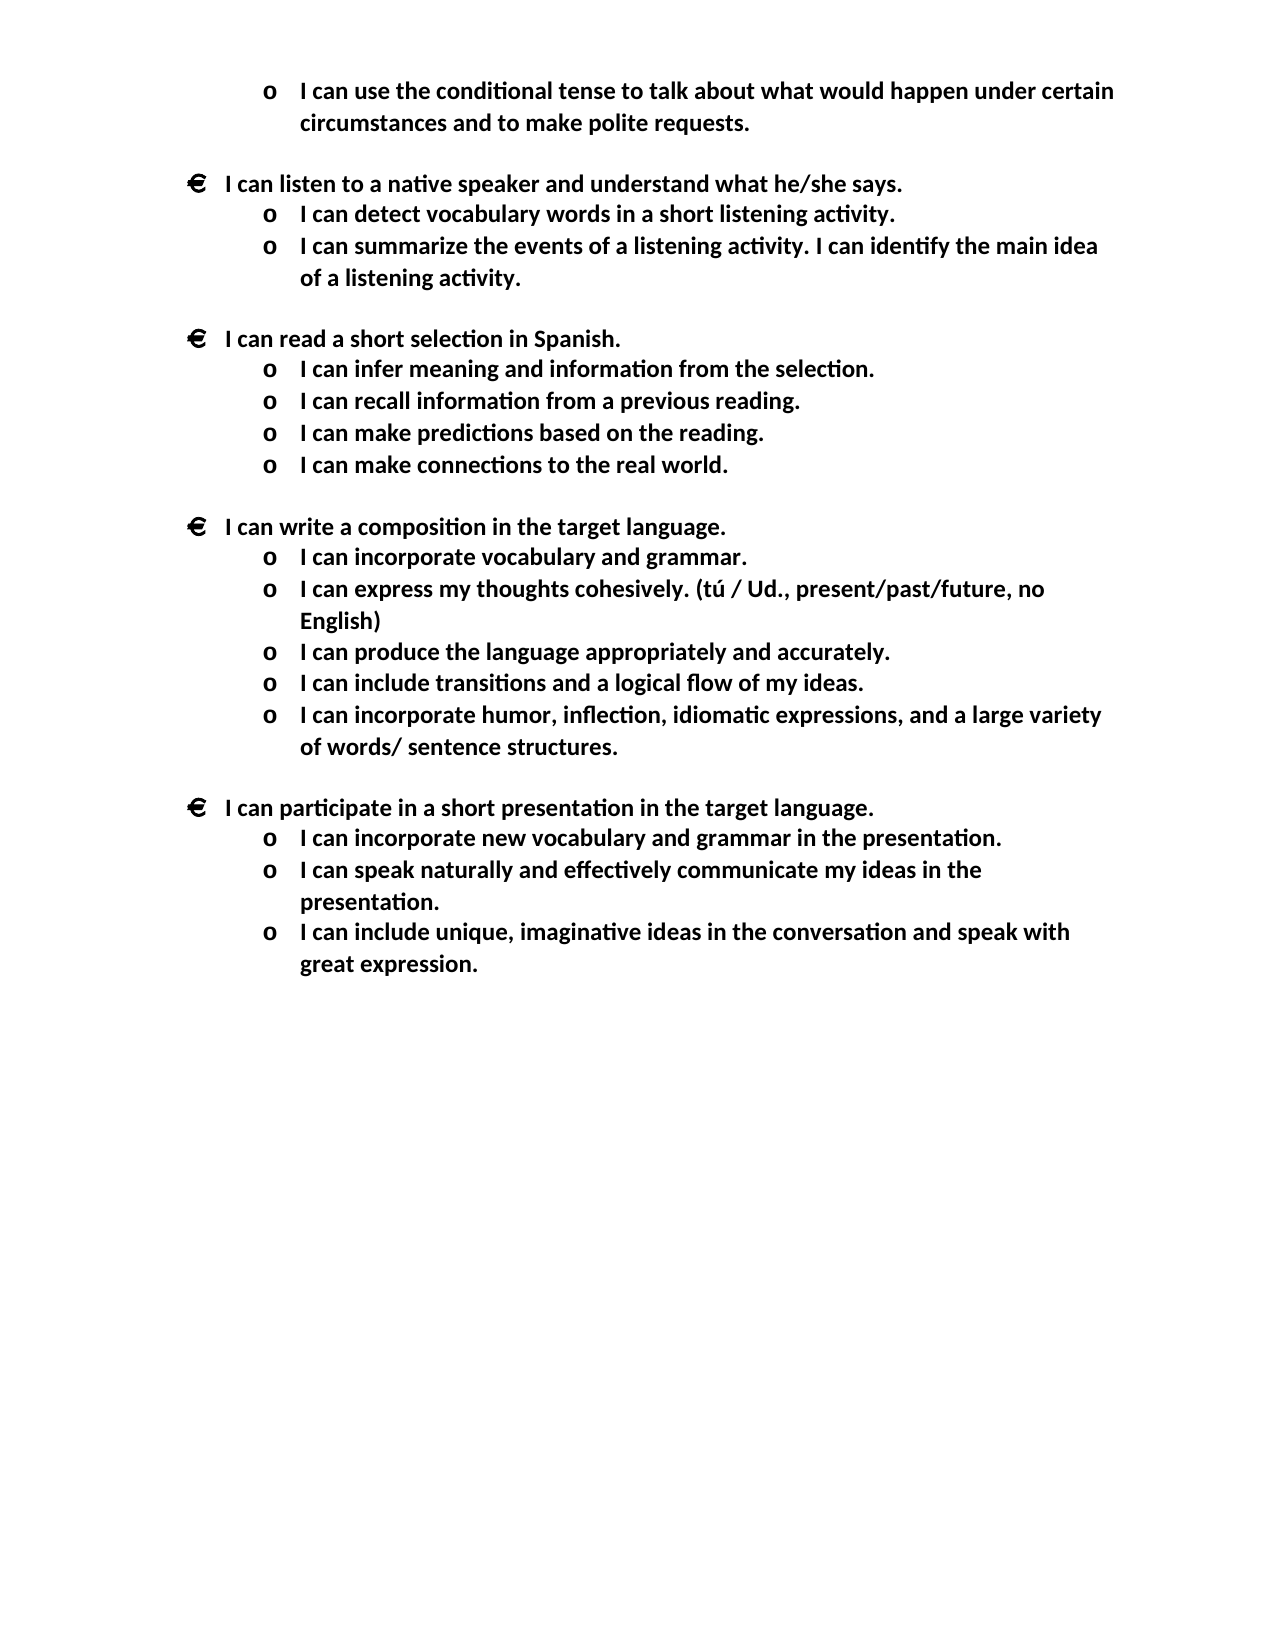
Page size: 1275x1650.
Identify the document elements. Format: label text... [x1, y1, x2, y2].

list I can recall information from a previous reading. [262, 385, 1125, 417]
list I can listen to a native speaker and understand what he/she says. [187, 168, 1125, 198]
list I can infer meaning and information from the selection. [262, 353, 1125, 385]
list I can write a composition in the target language. [187, 511, 1125, 542]
list I can make connections to the real world. [262, 449, 1125, 481]
list I can summarize the events of a listening activity. I can identify the main idea of a listening activity. [262, 230, 1125, 292]
list I can participate in a short presentation in the target language. [187, 792, 1125, 822]
list I can incorporate vocabulary and grammar. [262, 542, 1125, 573]
list I can read a short selection in Spanish. [187, 323, 1125, 353]
list I can speak naturally and effectively communicate my ideas in the presentation. [262, 854, 1125, 917]
list I can include transitions and a logical flow of my ideas. [262, 667, 1125, 699]
list I can express my thoughts cohesively. (tú / Ud., present/past/future, no English) [262, 573, 1125, 636]
list I can include unique, imaginative ideas in the conversation and speak with great expression. [262, 917, 1125, 979]
list I can use the conditional tense to talk about what would happen under certain circumstances and to make polite requests. [262, 75, 1125, 137]
list I can make predictions based on the reading. [262, 417, 1125, 449]
list I can detect vocabulary words in a short listening activity. [262, 198, 1125, 230]
list I can incorporate new vocabulary and grammar in the presentation. [262, 822, 1125, 854]
list I can produce the language appropriately and accurately. [262, 636, 1125, 667]
list I can incorporate humor, inflection, idiomatic expressions, and a large variety of words/ sentence structures. [262, 699, 1125, 761]
